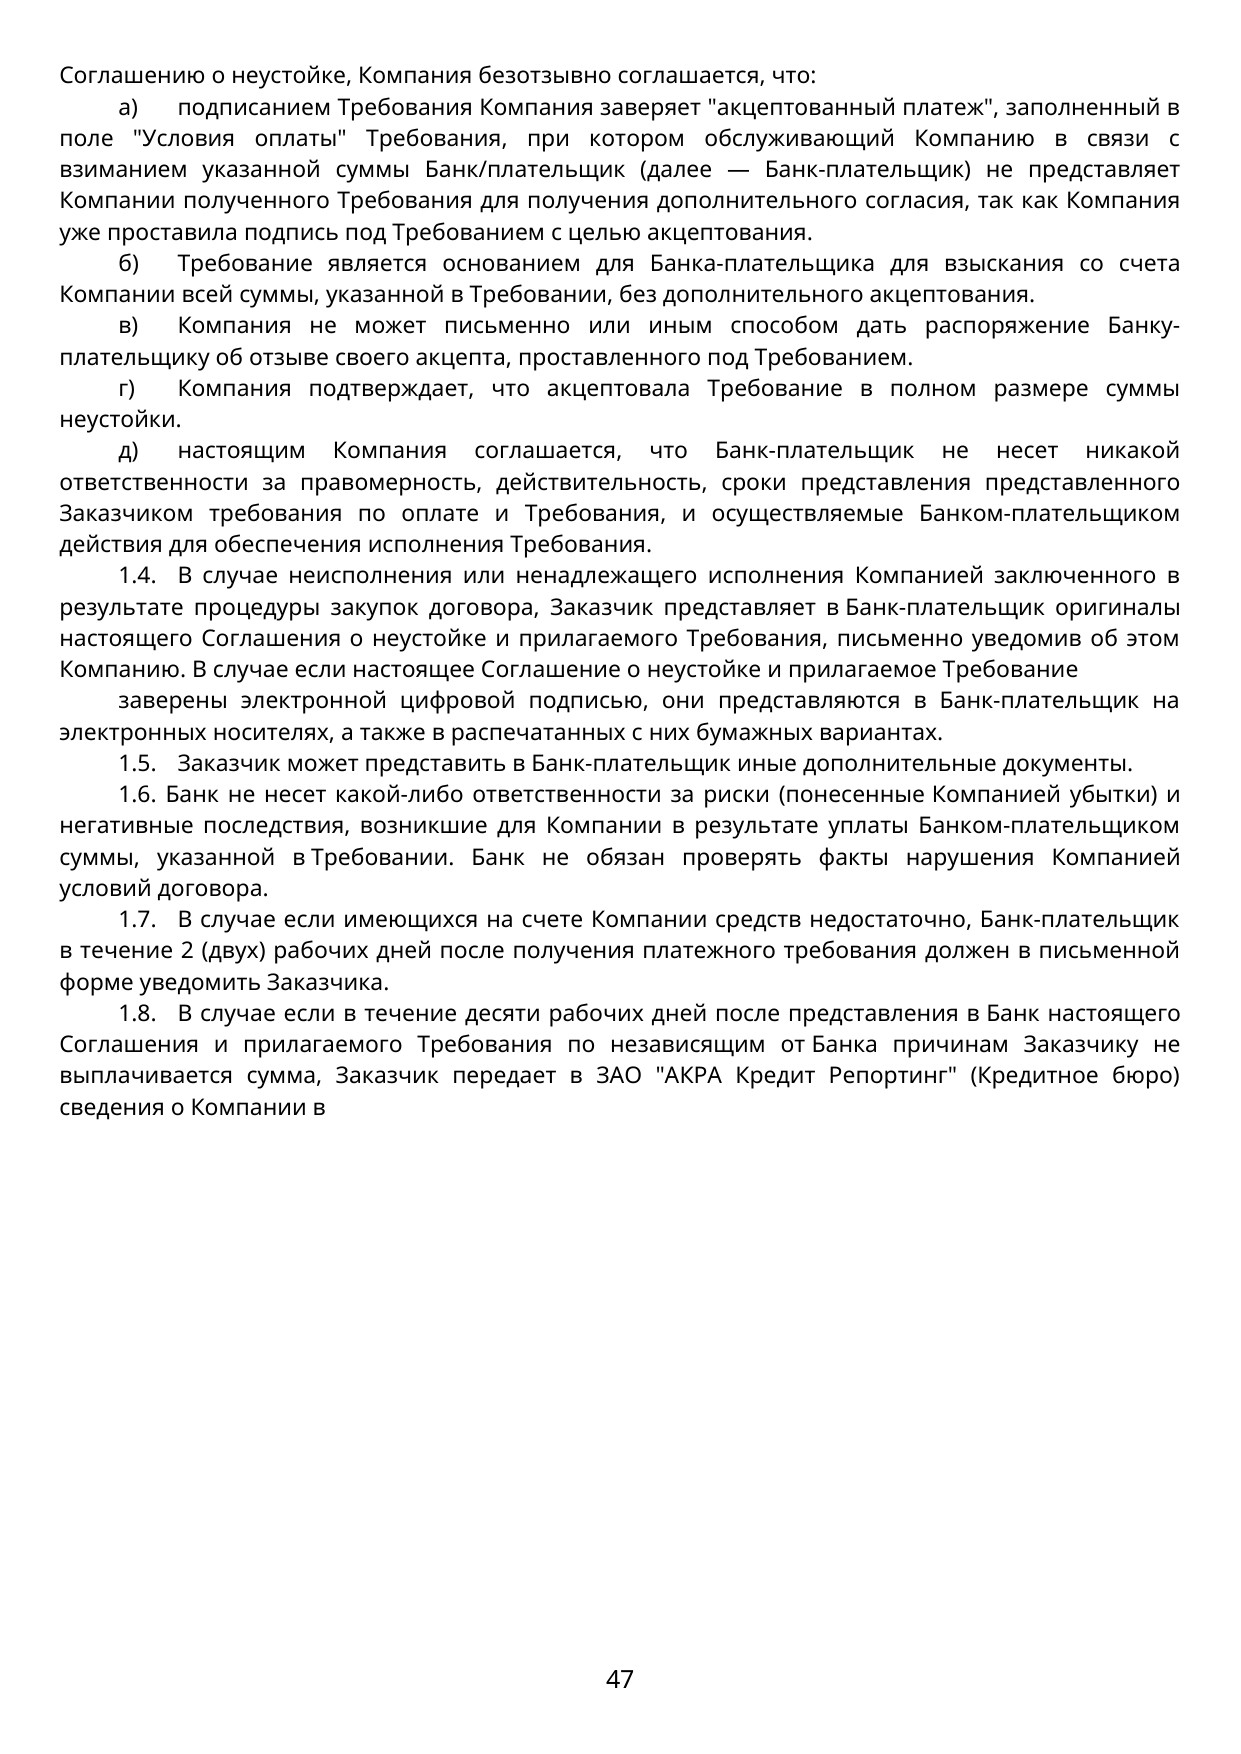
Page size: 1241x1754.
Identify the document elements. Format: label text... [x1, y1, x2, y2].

text а) подписанием Требования Компания заверяет "акцептованный платеж", заполненный в поле "Условия оплаты" Требования, при котором обслуживающий Компанию в связи с взиманием указанной суммы Банк/плательщик (далее — Банк-плательщик) не представляет Компании полученного Требования для получения дополнительного согласия, так как Компания уже проставила подпись под Требованием с целью акцептования. [59, 90, 1181, 247]
text б) Требование является основанием для Банка-плательщика для взыскания со счета Компании всей суммы, указанной в Требовании, без дополнительного акцептования. [59, 247, 1181, 309]
text 1.8. В случае если в течение десяти рабочих дней после представления в Банк настоящего Соглашения и прилагаемого Требования по независящим от Банка причинам Заказчику не выплачивается сумма, Заказчик передает в ЗАО "АКРА Кредит Репортинг" (Кредитное бюро) сведения о Компании в [59, 997, 1181, 1122]
text 1.6. Банк не несет какой-либо ответственности за риски (понесенные Компанией убытки) и негативные последствия, возникшие для Компании в результате уплаты Банком-плательщиком суммы, указанной в Требовании. Банк не обязан проверять факты нарушения Компанией условий договора. [59, 778, 1181, 903]
text 1.5. Заказчик может представить в Банк-плательщик иные дополнительные документы. [59, 747, 1181, 778]
text д) настоящим Компания соглашается, что Банк-плательщик не несет никакой ответственности за правомерность, действительность, сроки представления представленного Заказчиком требования по оплате и Требования, и осуществляемые Банком-плательщиком действия для обеспечения исполнения Требования. [59, 434, 1181, 559]
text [59, 59, 1181, 90]
text заверены электронной цифровой подписью, они представляются в Банк-плательщик на электронных носителях, а также в распечатанных с них бумажных вариантах. [59, 684, 1181, 747]
text в) Компания не может письменно или иным способом дать распоряжение Банку-плательщику об отзыве своего акцепта, проставленного под Требованием. [59, 309, 1181, 372]
text 1.4. В случае неисполнения или ненадлежащего исполнения Компанией заключенного в результате процедуры закупок договора, Заказчик представляет в Банк-плательщик оригиналы настоящего Соглашения о неустойке и прилагаемого Требования, письменно уведомив об этом Компанию. В случае если настоящее Соглашение о неустойке и прилагаемое Требование [59, 559, 1181, 684]
text г) Компания подтверждает, что акцептовала Требование в полном размере суммы неустойки. [59, 372, 1181, 434]
text 1.7. В случае если имеющихся на счете Компании средств недостаточно, Банк-плательщик в течение 2 (двух) рабочих дней после получения платежного требования должен в письменной форме уведомить Заказчика. [59, 903, 1181, 997]
